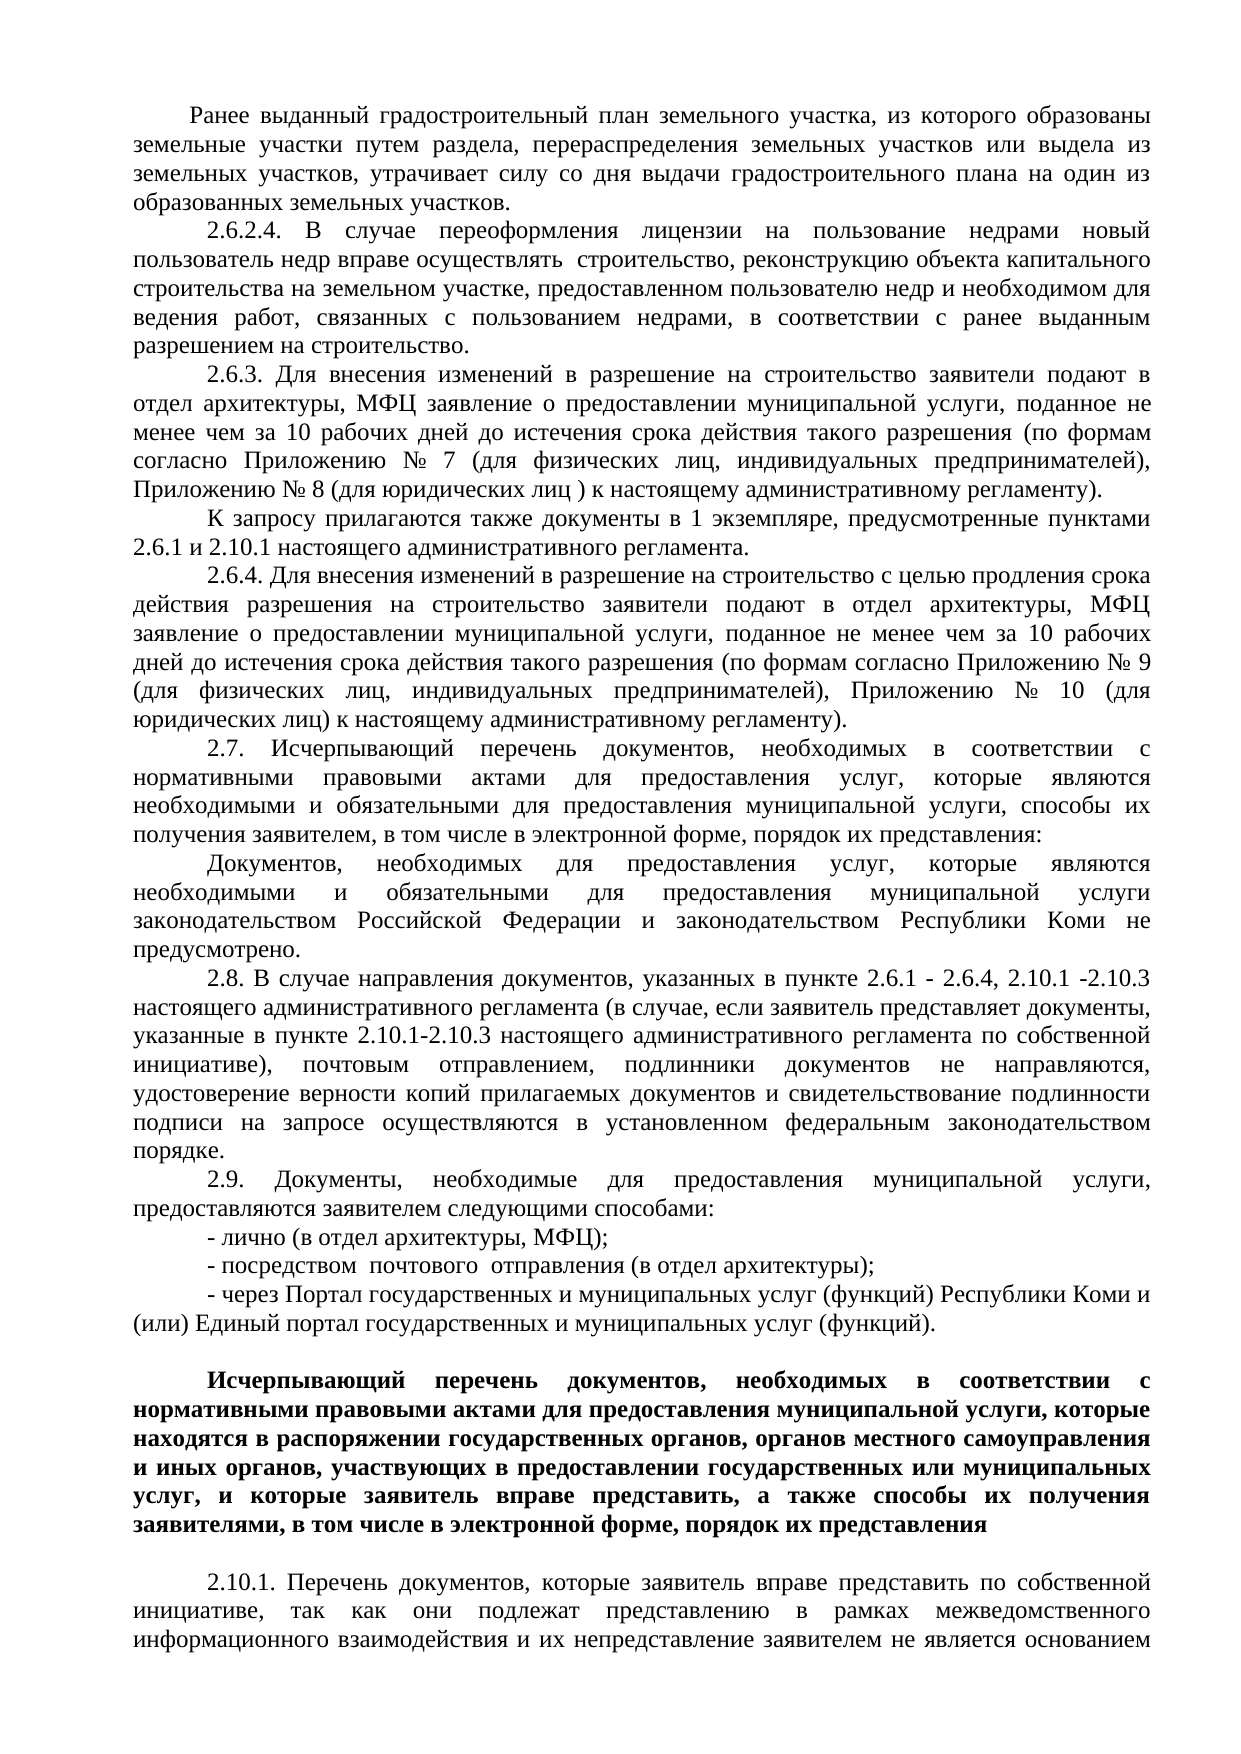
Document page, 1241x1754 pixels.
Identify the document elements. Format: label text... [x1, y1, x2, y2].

text 2.6.3. Для внесения изменений в разрешение на строительство заявители подают в отдел архитектуры, МФЦ заявление о предоставлении муниципальной услуги, поданное не менее чем за 10 рабочих дней до истечения срока действия такого разрешения (по формам согласно Приложению № 7 (для физических лиц, индивидуальных предпринимателей), Приложению № 8 (для юридических лиц ) к настоящему административному регламенту). [133, 359, 1152, 503]
text Исчерпывающий перечень документов, необходимых в соответствии с нормативными правовыми актами для предоставления муниципальной услуги, которые находятся в распоряжении государственных органов, органов местного самоуправления и иных органов, участвующих в предоставлении государственных или муниципальных услуг, и которые заявитель вправе представить, а также способы их получения заявителями, в том числе в электронной форме, порядок их представления [133, 1365, 1152, 1538]
text - лично (в отдел архитектуры, МФЦ); [133, 1222, 1152, 1250]
text Ранее выданный градостроительный план земельного участка, из которого образованы земельные участки путем раздела, перераспределения земельных участков или выдела из земельных участков, утрачивает силу со дня выдачи градостроительного плана на один из образованных земельных участков. [133, 100, 1152, 215]
text 2.6.4. Для внесения изменений в разрешение на строительство с целью продления срока действия разрешения на строительство заявители подают в отдел архитектуры, МФЦ заявление о предоставлении муниципальной услуги, поданное не менее чем за 10 рабочих дней до истечения срока действия такого разрешения (по формам согласно Приложению № 9 (для физических лиц, индивидуальных предпринимателей), Приложению № 10 (для юридических лиц) к настоящему административному регламенту). [133, 560, 1152, 733]
text 2.8. В случае направления документов, указанных в пункте 2.6.1 - 2.6.4, 2.10.1 -2.10.3 настоящего административного регламента (в случае, если заявитель представляет документы, указанные в пункте 2.10.1-2.10.3 настоящего административного регламента по собственной инициативе), почтовым отправлением, подлинники документов не направляются, удостоверение верности копий прилагаемых документов и свидетельствование подлинности подписи на запросе осуществляются в установленном федеральным законодательством порядке. [133, 963, 1152, 1164]
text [133, 1567, 1152, 1653]
text 2.6.2.4. В случае переоформления лицензии на пользование недрами новый пользователь недр вправе осуществлять строительство, реконструкцию объекта капитального строительства на земельном участке, предоставленном пользователю недр и необходимом для ведения работ, связанных с пользованием недрами, в соответствии с ранее выданным разрешением на строительство. [133, 215, 1152, 359]
text 2.7. Исчерпывающий перечень документов, необходимых в соответствии с нормативными правовыми актами для предоставления услуг, которые являются необходимыми и обязательными для предоставления муниципальной услуги, способы их получения заявителем, в том числе в электронной форме, порядок их представления: [133, 733, 1152, 848]
text 2.9. Документы, необходимые для предоставления муниципальной услуги, предоставляются заявителем следующими способами: [133, 1164, 1152, 1222]
text К запросу прилагаются также документы в 1 экземпляре, предусмотренные пунктами 2.6.1 и 2.10.1 настоящего административного регламента. [133, 503, 1152, 560]
text Документов, необходимых для предоставления услуг, которые являются необходимыми и обязательными для предоставления муниципальной услуги законодательством Российской Федерации и законодательством Республики Коми не предусмотрено. [133, 848, 1152, 963]
text - посредством почтового отправления (в отдел архитектуры); [133, 1250, 1152, 1279]
text - через Портал государственных и муниципальных услуг (функций) Республики Коми и (или) Единый портал государственных и муниципальных услуг (функций). [133, 1279, 1152, 1337]
